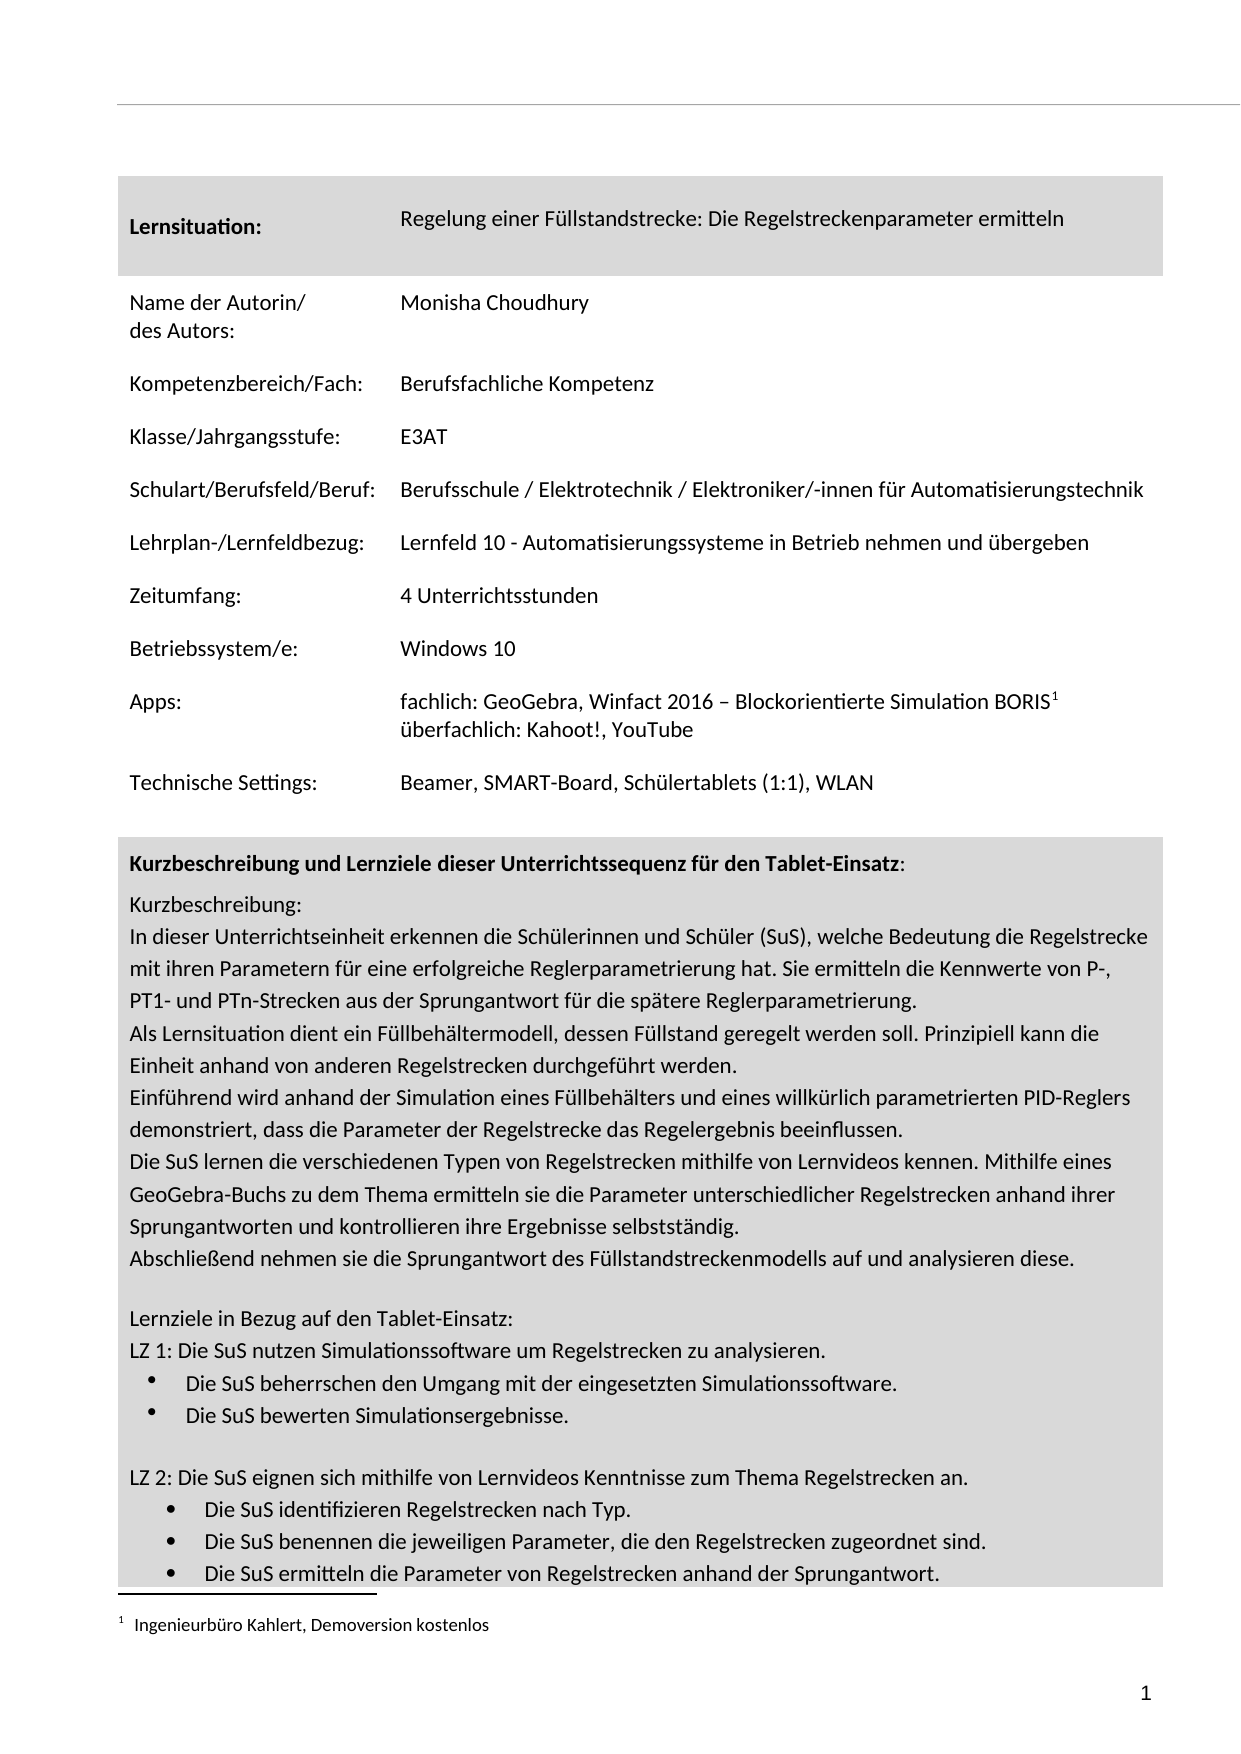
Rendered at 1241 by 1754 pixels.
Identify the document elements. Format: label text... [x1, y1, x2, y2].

table_cell Name der Autorin/ des Autors: [118, 276, 389, 357]
table_cell Betriebssystem/e: [118, 622, 389, 675]
table_cell Lernfeld 10 - Automatisierungssysteme in Betrieb nehmen und übergeben [389, 516, 1163, 569]
table_cell Monisha Choudhury [389, 276, 1163, 357]
table_header Regelung einer Füllstandstrecke: Die Regelstreckenparameter ermitteln [389, 176, 1163, 276]
table_cell Zeitumfang: [118, 569, 389, 622]
table_cell 4 Unterrichtsstunden [389, 569, 1163, 622]
table_cell fachlich: GeoGebra, Winfact 2016 – Blockorientierte Simulation BORIS überfachlich: Kahoot!, YouTube [389, 675, 1163, 756]
table_cell Windows 10 [389, 622, 1163, 675]
table_cell Berufsschule / Elektrotechnik / Elektroniker/-innen für Automatisierungstechnik [389, 463, 1163, 516]
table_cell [118, 837, 1163, 1587]
table_cell Apps: [118, 675, 389, 756]
table_cell Beamer, SMART-Board, Schülertablets (1:1), WLAN [389, 756, 1163, 837]
table_cell Berufsfachliche Kompetenz [389, 357, 1163, 410]
table_header Lernsituation: [118, 176, 389, 276]
table_cell Schulart/Berufsfeld/Beruf: [118, 463, 389, 516]
table_cell Lehrplan-/Lernfeldbezug: [118, 516, 389, 569]
table_cell Kompetenzbereich/Fach: [118, 357, 389, 410]
table_cell Technische Settings: [118, 756, 389, 837]
table_cell Klasse/Jahrgangsstufe: [118, 410, 389, 463]
table_cell E3AT [389, 410, 1163, 463]
